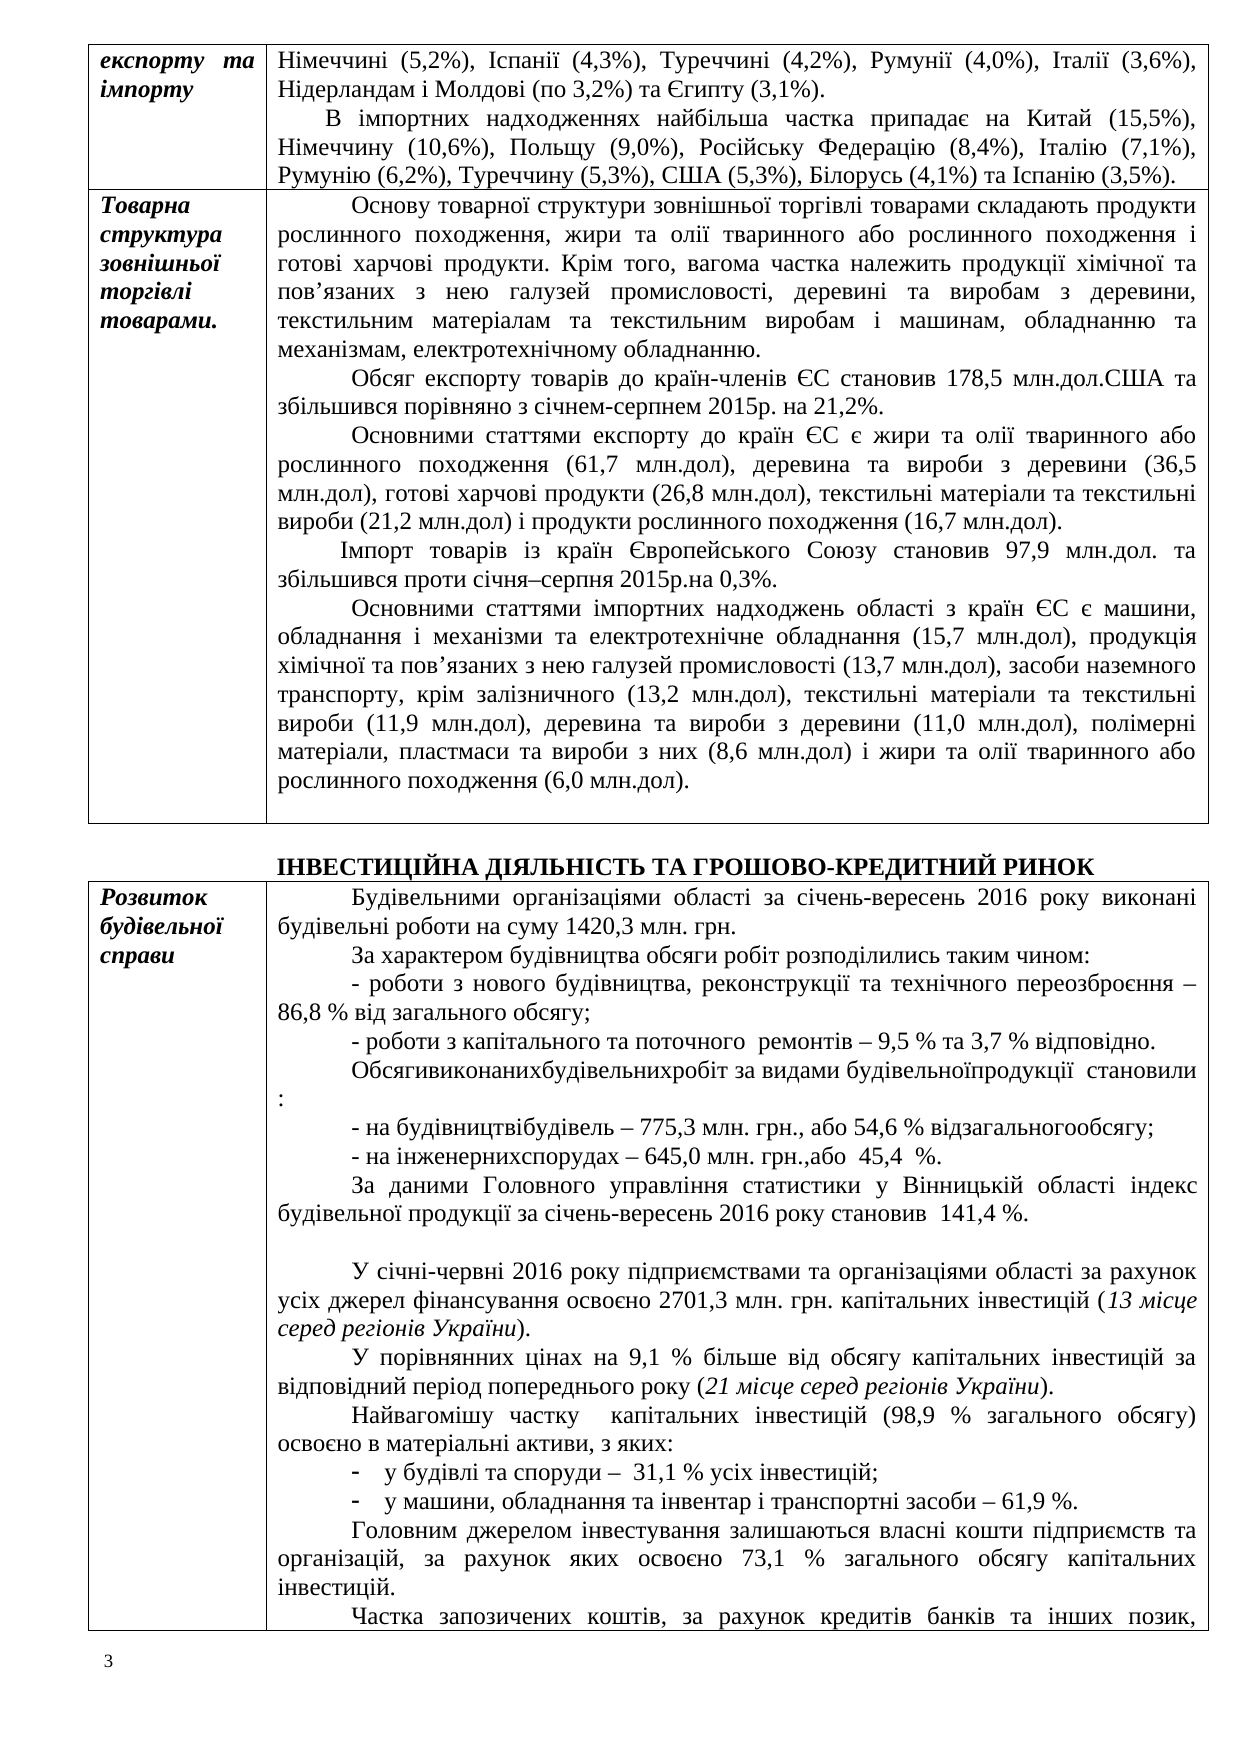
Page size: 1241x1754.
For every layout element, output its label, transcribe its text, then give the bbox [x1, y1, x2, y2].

table_cell Товарна структура зовнішньої торгівлі товарами. [89, 190, 266, 823]
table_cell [267, 45, 1208, 189]
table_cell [89, 882, 266, 1630]
table_cell Основу товарної структури зовнішньої торгівлі товарами складають продукти рослинного походження, жири та олії тваринного або рослинного походження і готові харчові продукти. Крім того, вагома частка належить продукції хімічної та пов’язаних з нею галузей промисловості, деревині та виробам з деревини, текстильним матеріалам та текстильним виробам і машинам, обладнанню та механізмам, електротехнічному обладнанню. Обсяг експорту товарів до країн-членів ЄС становив 178,5 млн.дол.США та збільшився порівняно з січнем-серпнем 2015р. на 21,2%. Основними статтями експорту до країн ЄС є жири та олії тваринного або рослинного походження (61,7 млн.дол), деревина та вироби з деревини (36,5 млн.дол), готові харчові продукти (26,8 млн.дол), текстильні матеріали та текстильні вироби (21,2 млн.дол) і продукти рослинного походження (16,7 млн.дол). Імпорт товарів із країн Європейського Союзу становив 97,9 млн.дол. та збільшився проти січня–серпня 2015р.на 0,3%. Основними статтями імпортних надходжень області з країн ЄС є машини, обладнання і механізми та електротехнічне обладнання (15,7 млн.дол), продукція хімічної та пов’язаних з нею галузей промисловості (13,7 млн.дол), засоби наземного транспорту, крім залізничного (13,2 млн.дол), текстильні матеріали та текстильні вироби (11,9 млн.дол), деревина та вироби з деревини (11,0 млн.дол), полімерні матеріали, пластмаси та вироби з них (8,6 млн.дол) і жири та олії тваринного або рослинного походження (6,0 млн.дол). [267, 190, 1208, 823]
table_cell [267, 882, 1208, 1630]
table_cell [89, 45, 266, 189]
table_cell ІНВЕСТИЦІЙНА ДІЯЛЬНІСТЬ ТА ГРОШОВО-КРЕДИТНИЙ РИНОК [89, 824, 1209, 881]
